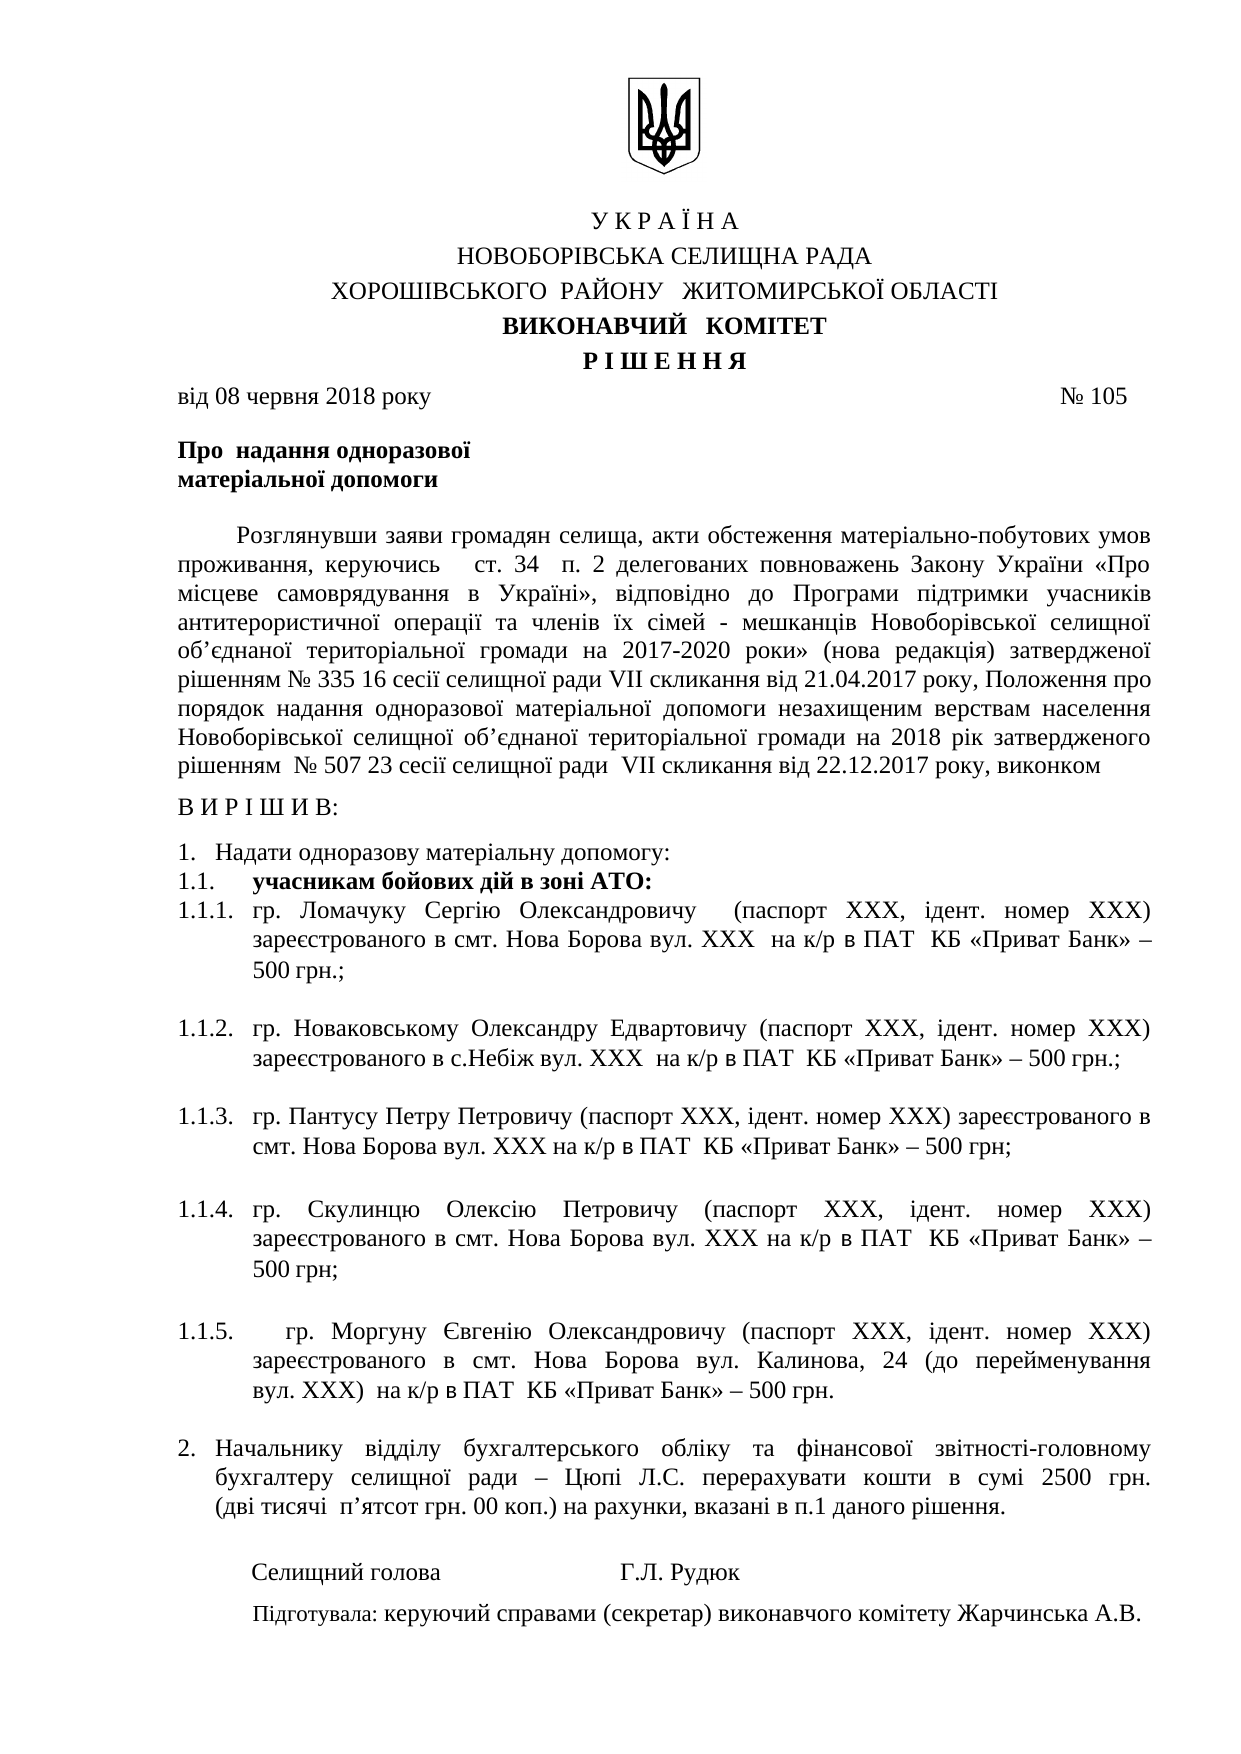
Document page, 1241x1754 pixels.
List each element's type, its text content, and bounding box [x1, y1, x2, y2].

list гр. Ломачуку Сергію Олександровичу (паспорт ХХХ, ідент. номер ХХХ) зареєстрованого в смт. Нова Борова вул. ХХХ на к/р в ПАТ КБ «Приват Банк» – 500 грн.; [177, 895, 1152, 984]
text Про надання одноразової [177, 435, 1152, 464]
text від 08 червня 2018 року № 105 [177, 381, 1152, 410]
text Р І Ш Е Н Н Я [177, 346, 1152, 375]
text Селищний голова Г.Л. Рудюк [177, 1557, 1152, 1586]
list Надати одноразову матеріальну допомогу: [177, 837, 1152, 866]
list гр. Пантусу Петру Петровичу (паспорт ХХХ, ідент. номер ХХХ) зареєстрованого в смт. Нова Борова вул. ХХХ на к/р в ПАТ КБ «Приват Банк» – 500 грн; [177, 1101, 1152, 1161]
text Розглянувши заяви громадян селища, акти обстеження матеріально-побутових умов проживання, керуючись ст. 34 п. 2 делегованих повноважень Закону України «Про місцеве самоврядування в Україні», відповідно до Програми підтримки учасників антитерористичної операції та членів їх сімей - мешканців Новоборівської селищної об’єднаної територіальної громади на 2017-2020 роки» (нова редакція) затвердженої рішенням № 335 16 сесії селищної ради VII скликання від 21.04.2017 року, Положення про порядок надання одноразової матеріальної допомоги незахищеним верствам населення Новоборівської селищної об’єднаної територіальної громади на 2018 рік затвердженого рішенням № 507 23 сесії селищної ради VII скликання від 22.12.2017 року, виконком [177, 521, 1152, 779]
text ХОРОШІВСЬКОГО РАЙОНУ ЖИТОМИРСЬКОЇ ОБЛАСТІ [177, 276, 1152, 305]
list гр. Скулинцю Олексію Петровичу (паспорт ХХХ, ідент. номер ХХХ) зареєстрованого в смт. Нова Борова вул. ХХХ на к/р в ПАТ КБ «Приват Банк» – 500 грн; [177, 1194, 1152, 1283]
picture [621, 75, 708, 182]
text ВИКОНАВЧИЙ КОМІТЕТ [177, 311, 1152, 340]
list Начальнику відділу бухгалтерського обліку та фінансової звітності-головному бухгалтеру селищної ради – Цюпі Л.С. перерахувати кошти в сумі 2500 грн. (дві тисячі п’ятсот грн. 00 коп.) на рахунки, вказані в п.1 даного рішення. [177, 1433, 1152, 1519]
text В И Р І Ш И В: [177, 792, 1152, 821]
list гр. Моргуну Євгенію Олександровичу (паспорт ХХХ, ідент. номер ХХХ) зареєстрованого в смт. Нова Борова вул. Калинова, 24 (до перейменування вул. ХХХ) на к/р в ПАТ КБ «Приват Банк» – 500 грн. [177, 1316, 1152, 1404]
text Підготувала: керуючий справами (секретар) виконавчого комітету Жарчинська А.В. [177, 1598, 1152, 1627]
text У К Р А Ї Н А [177, 206, 1152, 235]
list учасникам бойових дій в зоні АТО: [177, 866, 1152, 895]
list гр. Новаковському Олександру Едвартовичу (паспорт ХХХ, ідент. номер ХХХ) зареєстрованого в с.Небіж вул. ХХХ на к/р в ПАТ КБ «Приват Банк» – 500 грн.; [177, 1013, 1152, 1073]
text НОВОБОРІВСЬКА СЕЛИЩНА РАДА [177, 241, 1152, 270]
text матеріальної допомоги [177, 464, 1152, 492]
